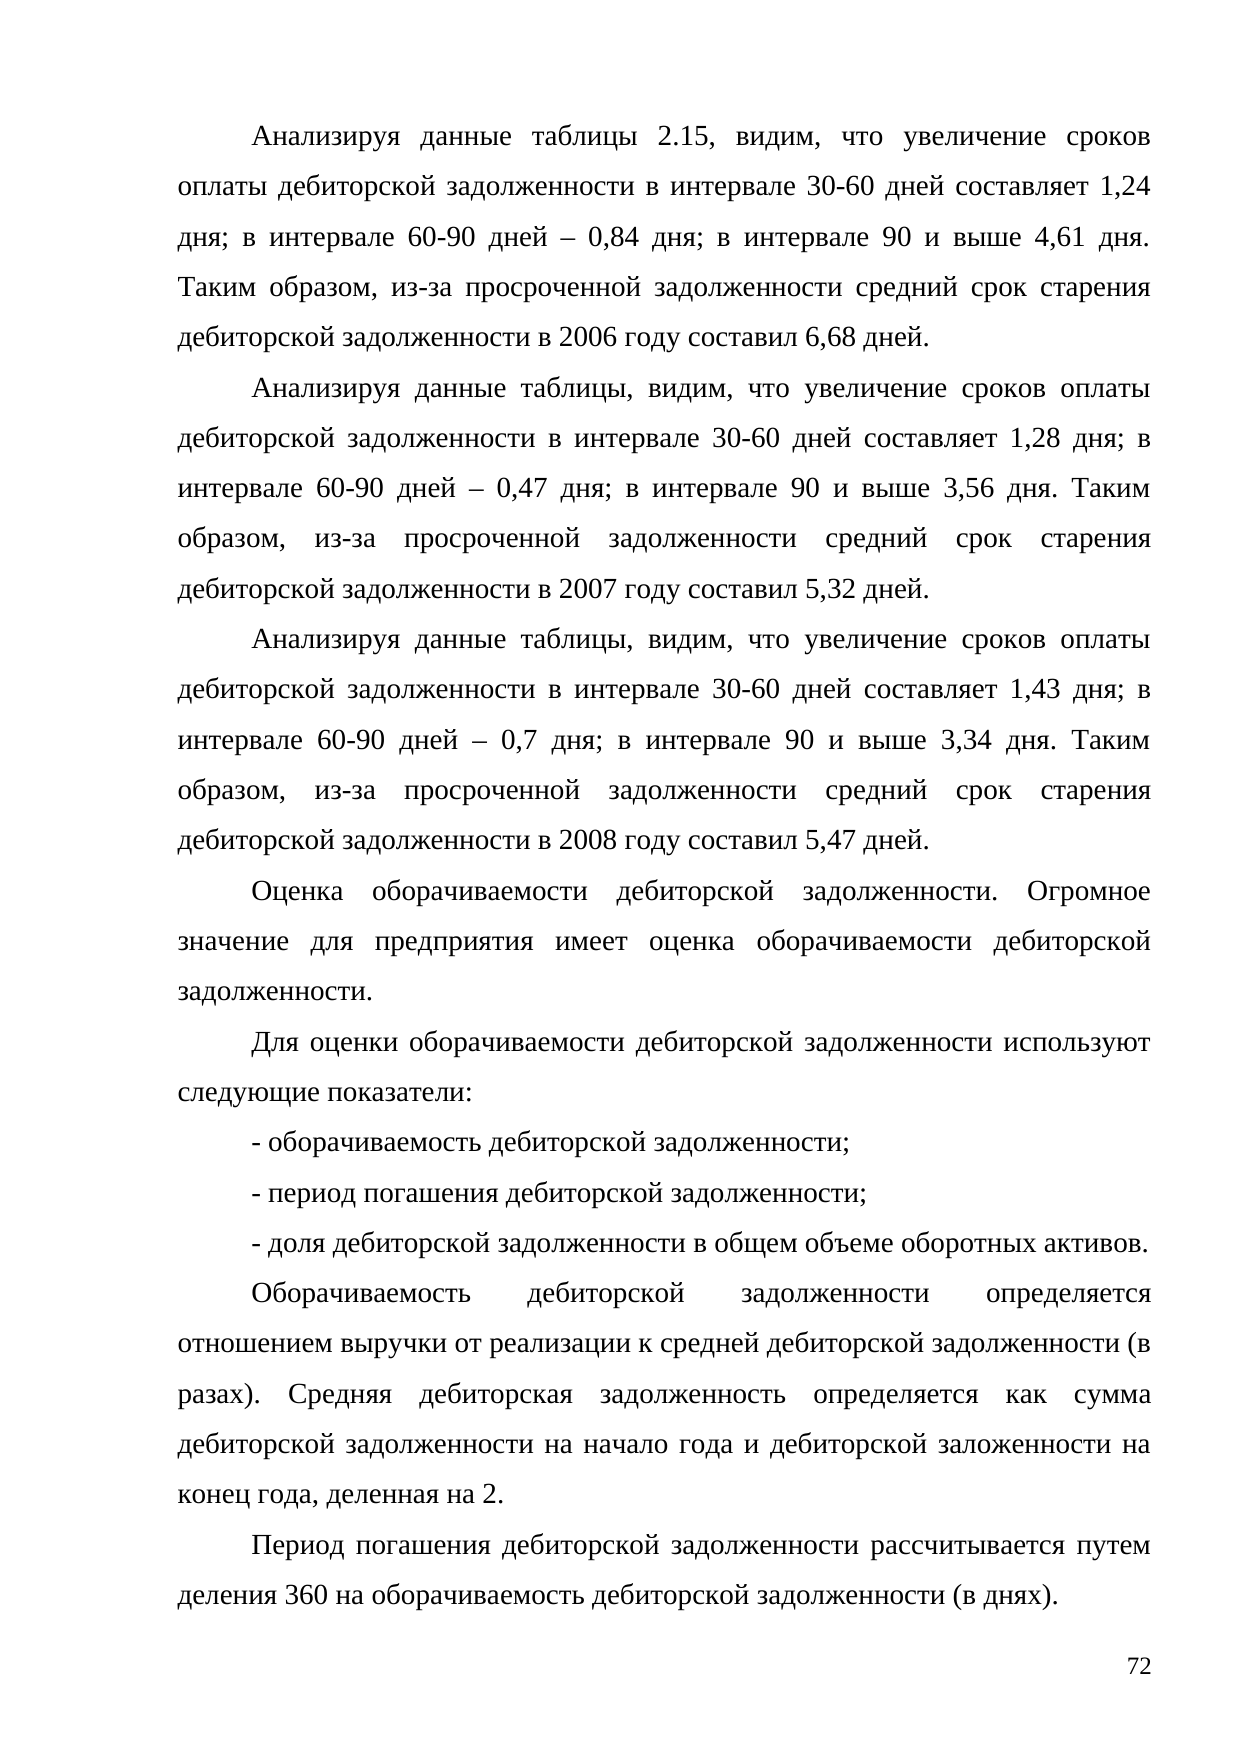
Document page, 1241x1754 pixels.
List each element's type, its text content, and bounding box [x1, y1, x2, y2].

text - доля дебиторской задолженности в общем объеме оборотных активов. [177, 1225, 1152, 1258]
text - оборачиваемость дебиторской задолженности; [177, 1124, 1152, 1158]
text Оценка оборачиваемости дебиторской задолженности. Огромное значение для предприятия имеет оценка оборачиваемости дебиторской задолженности. [177, 873, 1152, 1007]
text Для оценки оборачиваемости дебиторской задолженности используют следующие показатели: [177, 1024, 1152, 1108]
text Анализируя данные таблицы, видим, что увеличение сроков оплаты дебиторской задолженности в интервале 30-60 дней составляет 1,43 дня; в интервале 60-90 дней – 0,7 дня; в интервале 90 и выше 3,34 дня. Таким образом, из-за просроченной задолженности средний срок старения дебиторской задолженности в 2008 году составил 5,47 дней. [177, 621, 1152, 856]
text Анализируя данные таблицы 2.15, видим, что увеличение сроков оплаты дебиторской задолженности в интервале 30-60 дней составляет 1,24 дня; в интервале 60-90 дней – 0,84 дня; в интервале 90 и выше 4,61 дня. Таким образом, из-за просроченной задолженности средний срок старения дебиторской задолженности в 2006 году составил 6,68 дней. [177, 118, 1152, 353]
text - период погашения дебиторской задолженности; [177, 1175, 1152, 1208]
text Оборачиваемость дебиторской задолженности определяется отношением выручки от реализации к средней дебиторской задолженности (в разах). Средняя дебиторская задолженность определяется как сумма дебиторской задолженности на начало года и дебиторской заложенности на конец года, деленная на 2. [177, 1275, 1152, 1510]
text Анализируя данные таблицы, видим, что увеличение сроков оплаты дебиторской задолженности в интервале 30-60 дней составляет 1,28 дня; в интервале 60-90 дней – 0,47 дня; в интервале 90 и выше 3,56 дня. Таким образом, из-за просроченной задолженности средний срок старения дебиторской задолженности в 2007 году составил 5,32 дней. [177, 370, 1152, 604]
text Период погашения дебиторской задолженности рассчитывается путем деления 360 на оборачиваемость дебиторской задолженности (в днях). [177, 1527, 1152, 1611]
